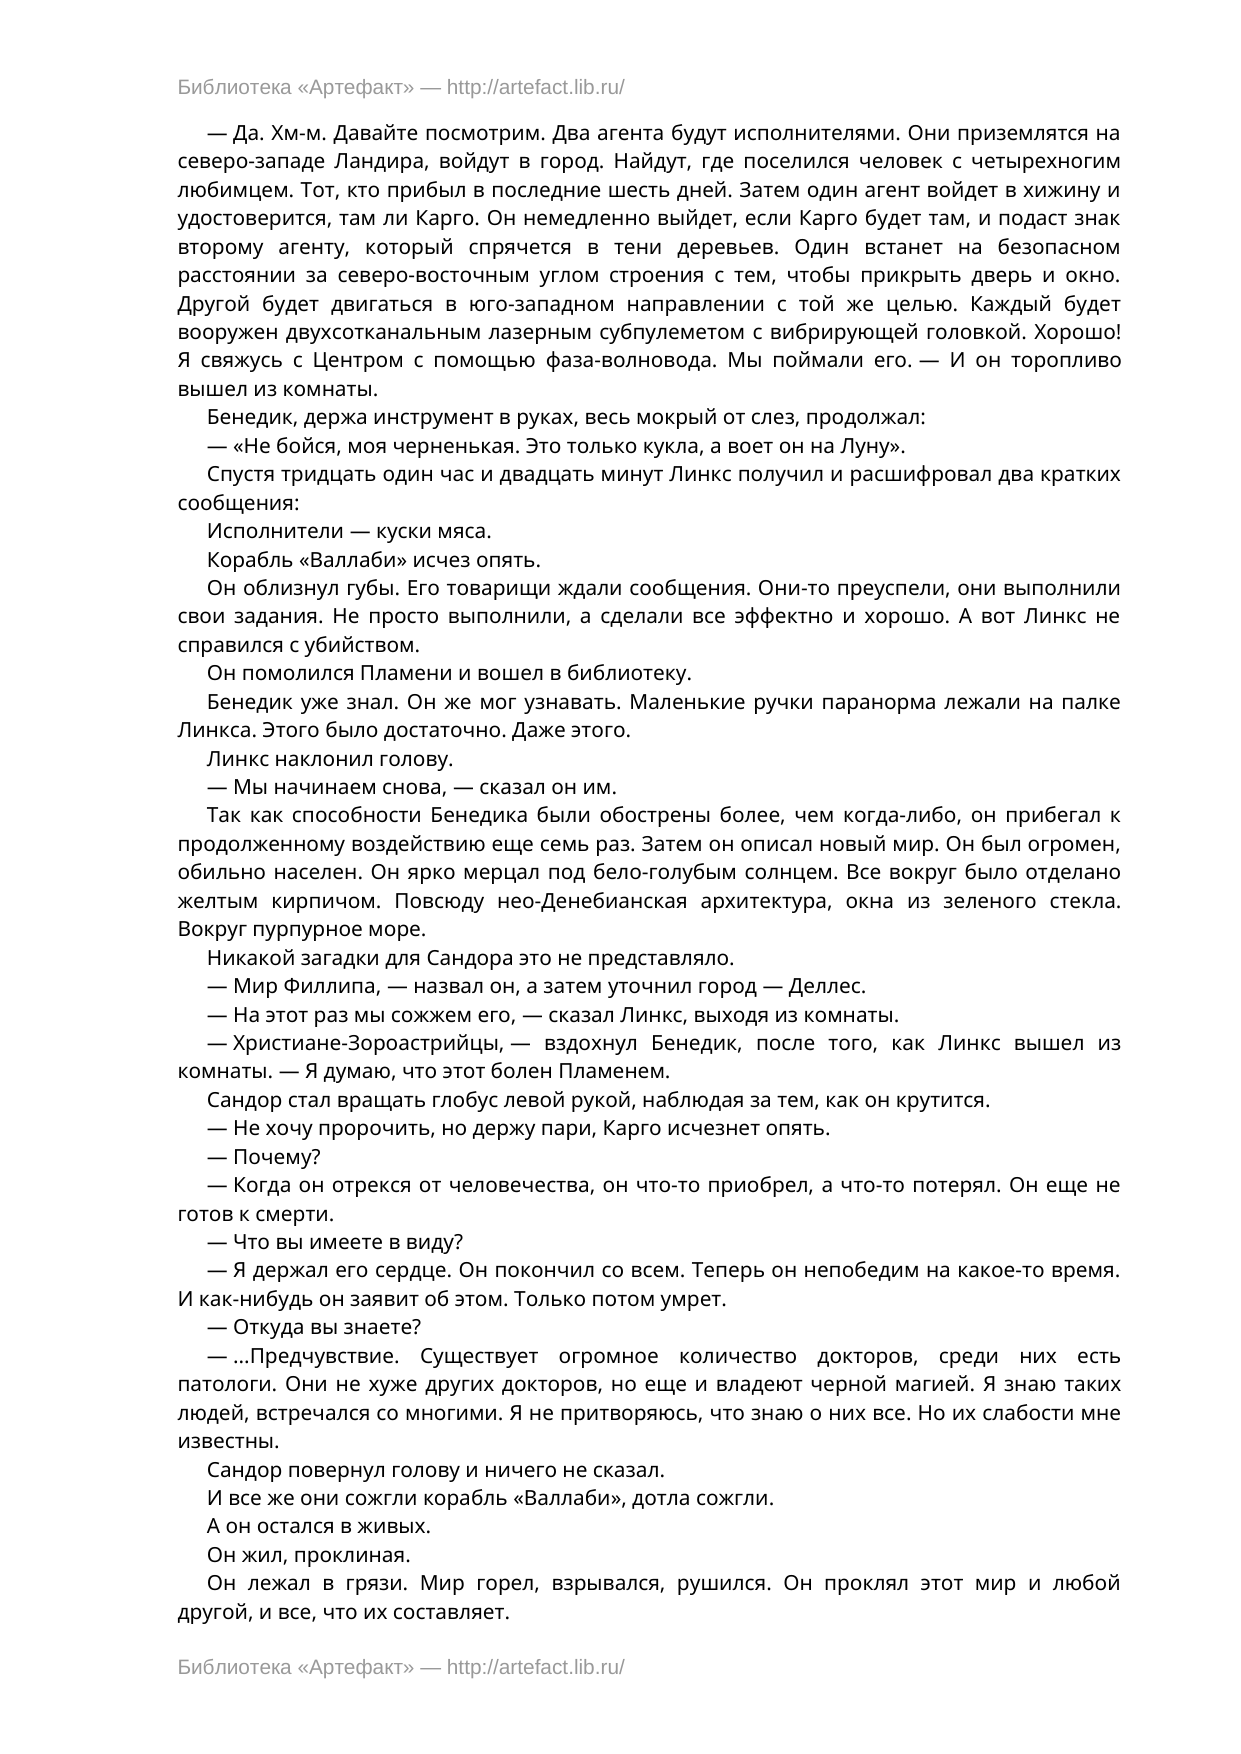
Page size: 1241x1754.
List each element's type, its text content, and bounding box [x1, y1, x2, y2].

text Он помолился Пламени и вошел в библиотеку. [177, 658, 1122, 687]
text Никакой загадки для Сандора это не представляло. [177, 943, 1122, 971]
text — Мы начинаем снова, — сказал он им. [177, 772, 1122, 801]
text Бенедик, держа инструмент в руках, весь мокрый от слез, продолжал: [177, 402, 1122, 431]
text Линкс наклонил голову. [177, 744, 1122, 772]
text — Я держал его сердце. Он покончил со всем. Теперь он непобедим на какое-то время. И как-нибудь он заявит об этом. Только потом умрет. [177, 1256, 1122, 1312]
text Он жил, проклиная. [177, 1540, 1122, 1568]
text — ...Предчувствие. Существует огромное количество докторов, среди них есть патологи. Они не хуже других докторов, но еще и владеют черной магией. Я знаю таких людей, встречался со многими. Я не притворяюсь, что знаю о них все. Но их слабости мне известны. [177, 1341, 1122, 1455]
text А он остался в живых. [177, 1512, 1122, 1540]
text Он лежал в грязи. Мир горел, взрывался, рушился. Он проклял этот мир и любой другой, и все, что их составляет. [177, 1568, 1122, 1625]
text Спустя тридцать один час и двадцать минут Линкс получил и расшифровал два кратких сообщения: [177, 459, 1122, 516]
text Исполнители — куски мяса. [177, 516, 1122, 545]
text Сандор повернул голову и ничего не сказал. [177, 1455, 1122, 1483]
text — Откуда вы знаете? [177, 1312, 1122, 1341]
text — Христиане-Зороастрийцы, — вздохнул Бенедик, после того, как Линкс вышел из комнаты. — Я думаю, что этот болен Пламенем. [177, 1028, 1122, 1085]
text И все же они сожгли корабль «Валлаби», дотла сожгли. [177, 1483, 1122, 1512]
text — Что вы имеете в виду? [177, 1227, 1122, 1256]
text — «Не бойся, моя черненькая. Это только кукла, а воет он на Луну». [177, 431, 1122, 459]
text — Когда он отрекся от человечества, он что-то приобрел, а что-то потерял. Он еще не готов к смерти. [177, 1170, 1122, 1227]
text Бенедик уже знал. Он же мог узнавать. Маленькие ручки паранорма лежали на палке Линкса. Этого было достаточно. Даже этого. [177, 687, 1122, 744]
text — Не хочу пророчить, но держу пари, Карго исчезнет опять. [177, 1113, 1122, 1142]
text Корабль «Валлаби» исчез опять. [177, 545, 1122, 573]
text — Почему? [177, 1142, 1122, 1170]
text Сандор стал вращать глобус левой рукой, наблюдая за тем, как он крутится. [177, 1085, 1122, 1113]
text — На этот раз мы сожжем его, — сказал Линкс, выходя из комнаты. [177, 1000, 1122, 1028]
text — Мир Филлипа, — назвал он, а затем уточнил город — Деллес. [177, 971, 1122, 1000]
text Он облизнул губы. Его товарищи ждали сообщения. Они-то преуспели, они выполнили свои задания. Не просто выполнили, а сделали все эффектно и хорошо. А вот Линкс не справился с убийством. [177, 573, 1122, 658]
text Так как способности Бенедика были обострены более, чем когда-либо, он прибегал к продолженному воздействию еще семь раз. Затем он описал новый мир. Он был огромен, обильно населен. Он ярко мерцал под бело-голубым солнцем. Все вокруг было отделано желтым кирпичом. Повсюду нео-Денебианская архитектура, окна из зеленого стекла. Вокруг пурпурное море. [177, 801, 1122, 943]
text — Да. Хм-м. Давайте посмотрим. Два агента будут исполнителями. Они приземлятся на северо-западе Ландира, войдут в город. Найдут, где поселился человек с четырехногим любимцем. Тот, кто прибыл в последние шесть дней. Затем один агент войдет в хижину и удостоверится, там ли Карго. Он немедленно выйдет, если Карго будет там, и подаст знак второму агенту, который спрячется в тени деревьев. Один встанет на безопасном расстоянии за северо-восточным углом строения с тем, чтобы прикрыть дверь и окно. Другой будет двигаться в юго-западном направлении с той же целью. Каждый будет вооружен двухсотканальным лазерным субпулеметом с вибрирующей головкой. Хорошо! Я свяжусь с Центром с помощью фаза-волновода. Мы поймали его. — И он торопливо вышел из комнаты. [177, 118, 1122, 402]
